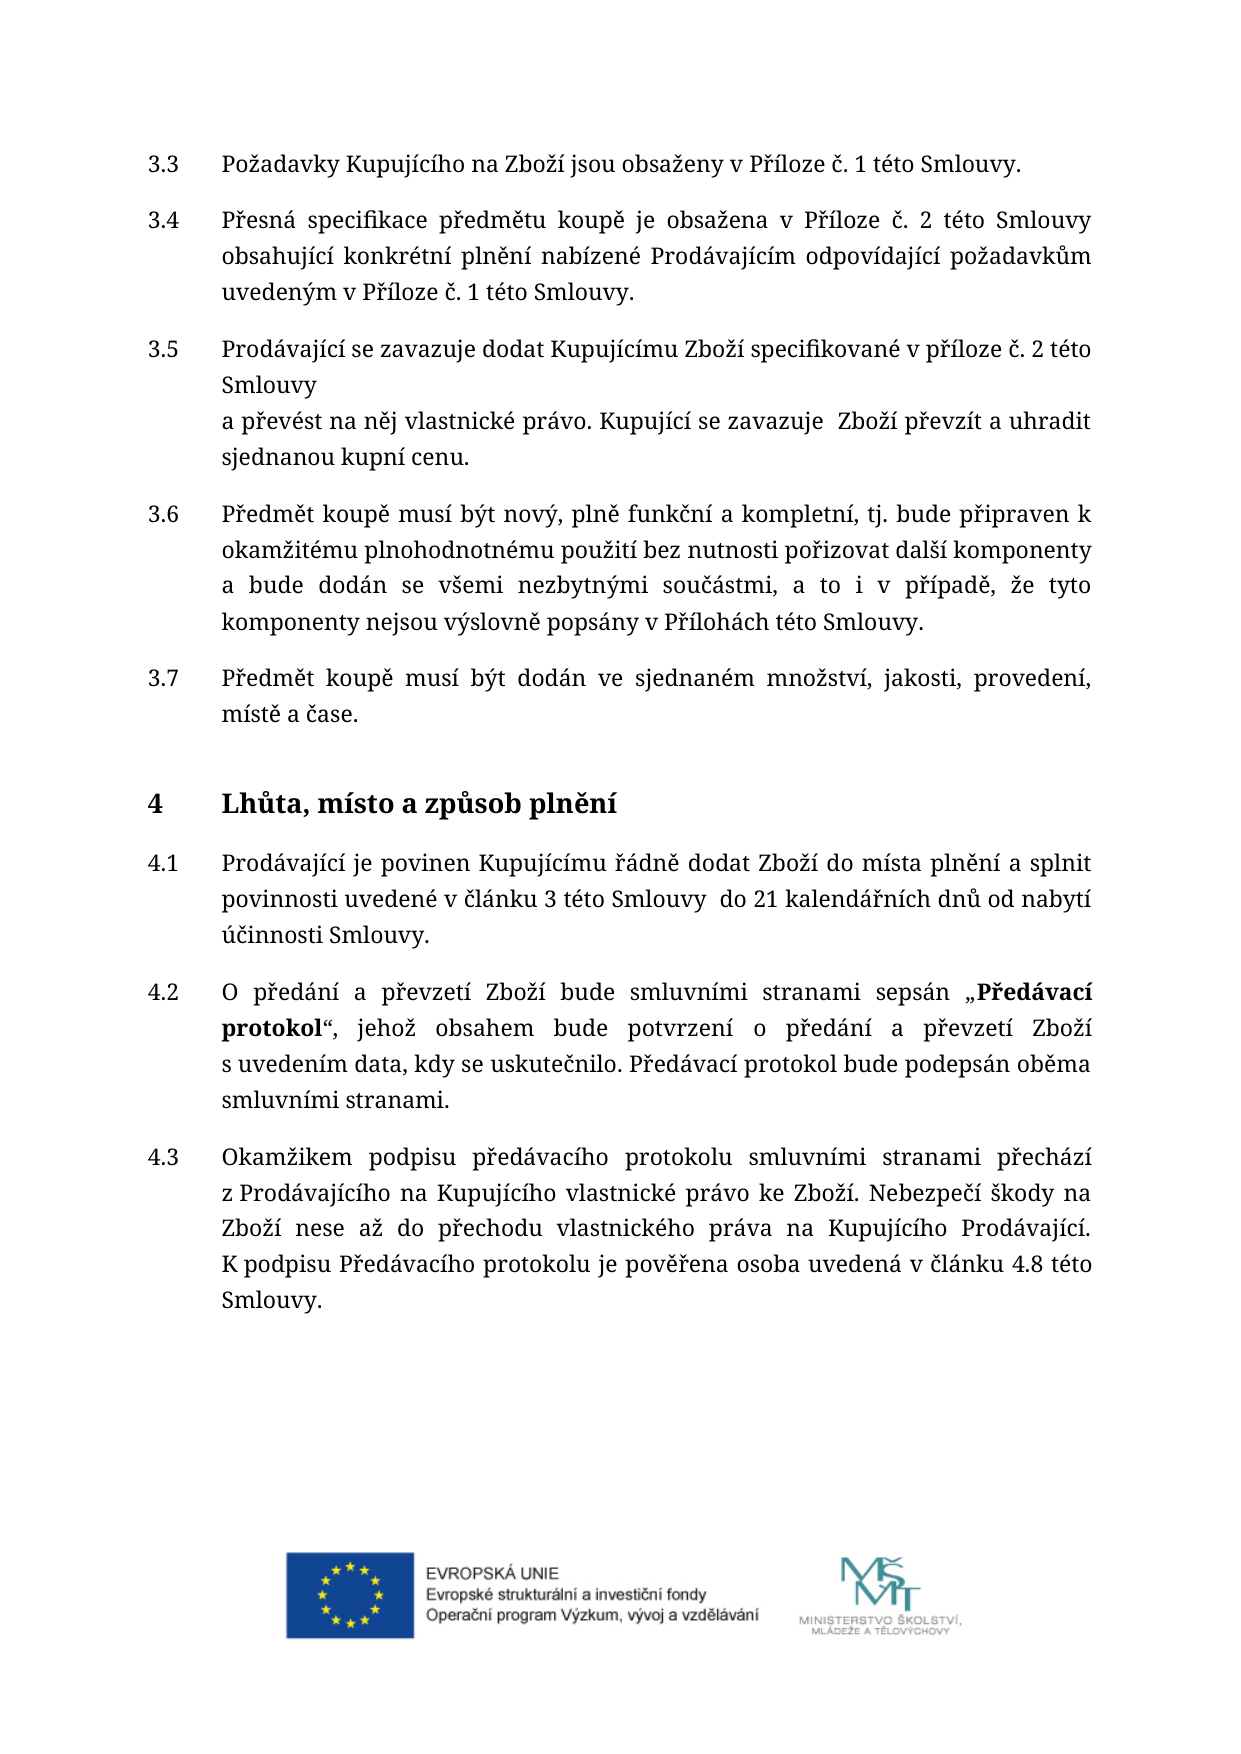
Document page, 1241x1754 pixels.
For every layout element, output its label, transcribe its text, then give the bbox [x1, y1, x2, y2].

subtitle Prodávající se zavazuje dodat Kupujícímu Zboží specifikované v příloze č. 2 této Smlouvy a převést na něj vlastnické právo. Kupující se zavazuje Zboží převzít a uhradit sjednanou kupní cenu. [148, 333, 1093, 472]
subtitle Prodávající je povinen Kupujícímu řádně dodat Zboží do místa plnění a splnit povinnosti uvedené v článku 3 této Smlouvy do 21 kalendářních dnů od nabytí účinnosti Smlouvy. [148, 847, 1093, 950]
subtitle Předmět koupě musí být nový, plně funkční a kompletní, tj. bude připraven k okamžitému plnohodnotnému použití bez nutnosti pořizovat další komponenty a bude dodán se všemi nezbytnými součástmi, a to i v případě, že tyto komponenty nejsou výslovně popsány v Přílohách této Smlouvy. [148, 498, 1093, 637]
subtitle Požadavky Kupujícího na Zboží jsou obsaženy v Příloze č. 1 této Smlouvy. [148, 148, 1093, 179]
picture [242, 1511, 999, 1681]
subtitle Přesná specifikace předmětu koupě je obsažena v Příloze č. 2 této Smlouvy obsahující konkrétní plnění nabízené Prodávajícím odpovídající požadavkům uvedeným v Příloze č. 1 této Smlouvy. [148, 204, 1093, 307]
subtitle Předmět koupě musí být dodán ve sjednaném množství, jakosti, provedení, místě a čase. [148, 662, 1093, 729]
subtitle O předání a převzetí Zboží bude smluvními stranami sepsán „Předávací protokol“, jehož obsahem bude potvrzení o předání a převzetí Zboží s uvedením data, kdy se uskutečnilo. Předávací protokol bude podepsán oběma smluvními stranami. [148, 976, 1093, 1115]
subtitle Lhůta, místo a způsob plnění [148, 784, 1093, 821]
subtitle Okamžikem podpisu předávacího protokolu smluvními stranami přechází z Prodávajícího na Kupujícího vlastnické právo ke Zboží. Nebezpečí škody na Zboží nese až do přechodu vlastnického práva na Kupujícího Prodávající. K podpisu Předávacího protokolu je pověřena osoba uvedená v článku 4.8 této Smlouvy. [148, 1141, 1093, 1316]
